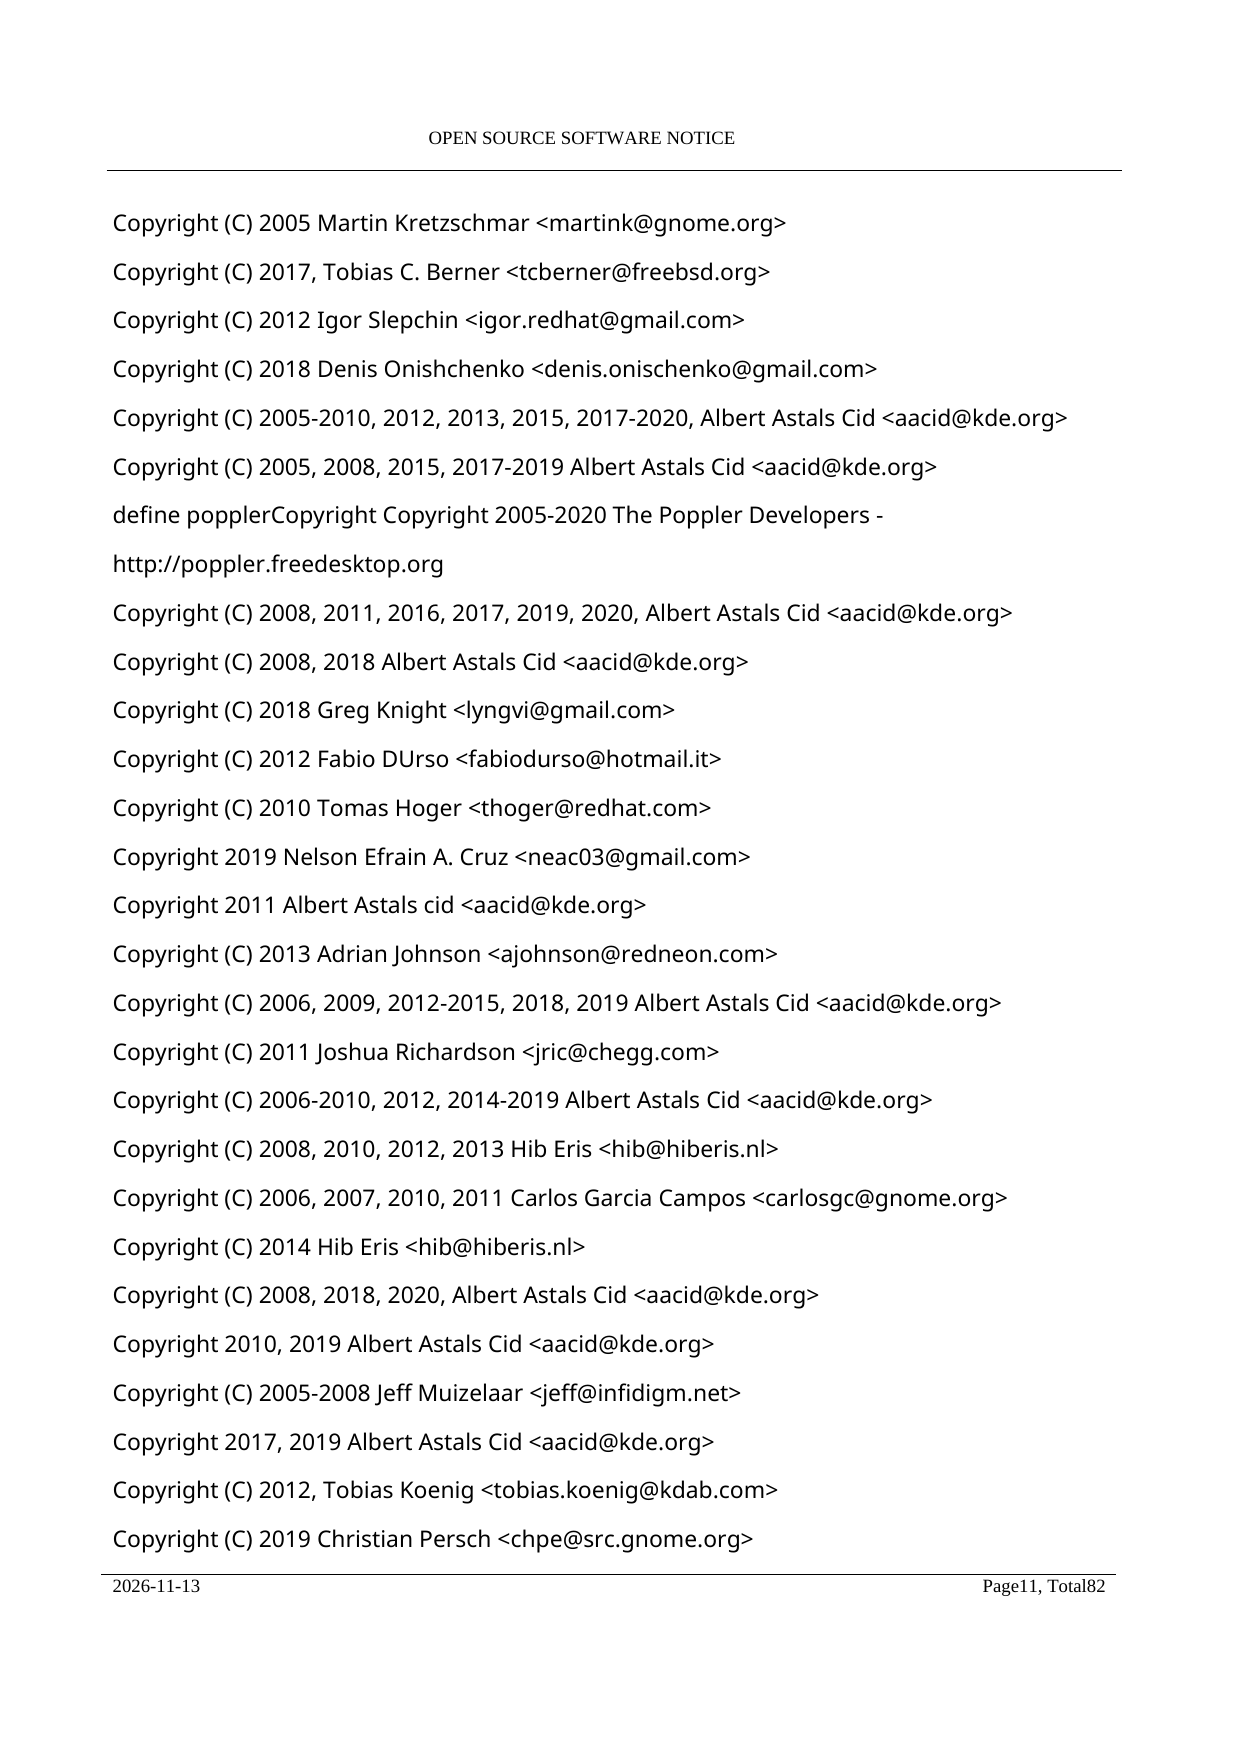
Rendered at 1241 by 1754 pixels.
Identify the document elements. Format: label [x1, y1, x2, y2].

text [112, 206, 1128, 1555]
